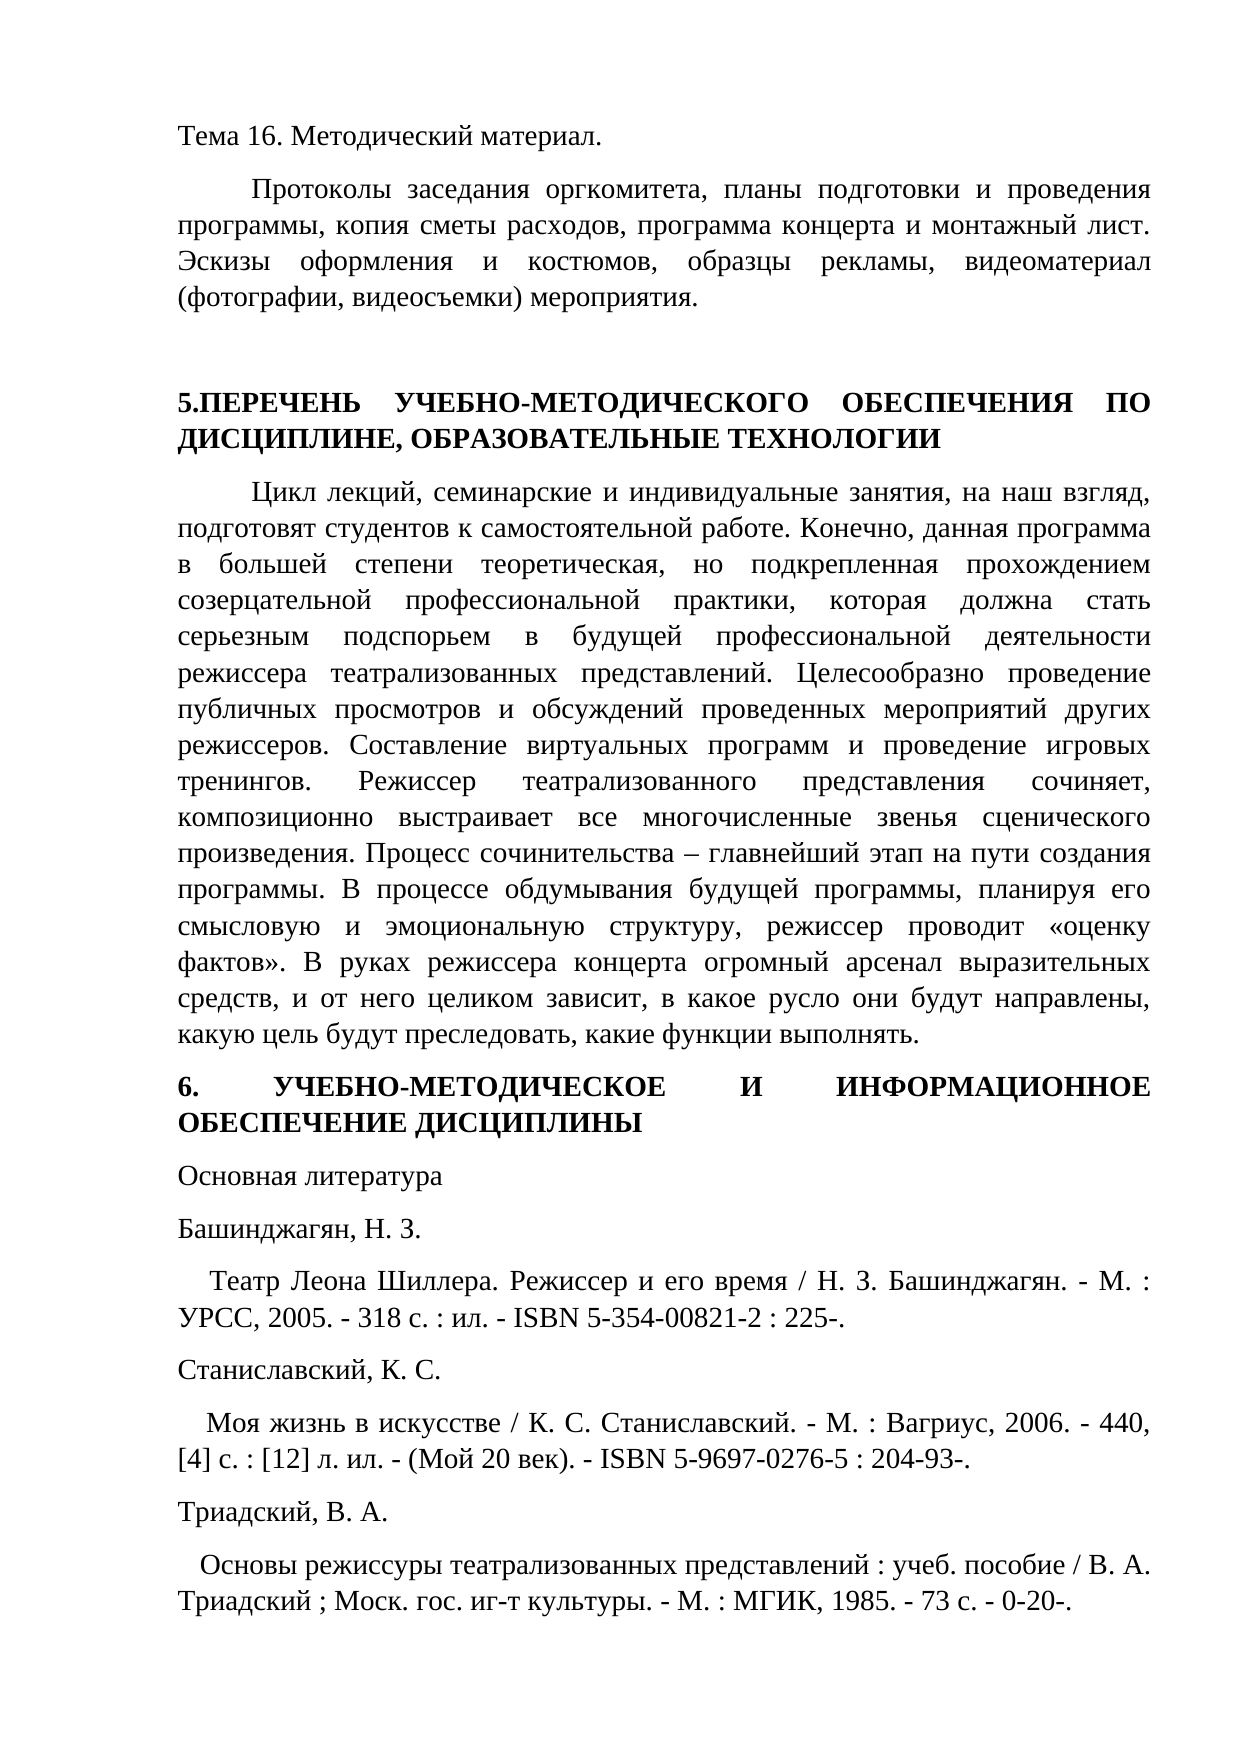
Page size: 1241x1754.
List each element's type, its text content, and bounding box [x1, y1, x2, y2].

text Основная литература [177, 1158, 1152, 1191]
text Триадский, В. А. [177, 1494, 1152, 1528]
text Башинджагян, Н. З. [177, 1211, 1152, 1244]
text Цикл лекций, семинарские и индивидуальные занятия, на наш взгляд, подготовят студентов к самостоятельной работе. Конечно, данная программа в большей степени теоретическая, но подкрепленная прохождением созерцательной профессиональной практики, которая должна стать серьезным подспорьем в будущей профессиональной деятельности режиссера театрализованных представлений. Целесообразно проведение публичных просмотров и обсуждений проведенных мероприятий других режиссеров. Составление виртуальных программ и проведение игровых тренингов. Режиссер театрализованного представления сочиняет, композиционно выстраивает все многочисленные звенья сценического произведения. Процесс сочинительства – главнейший этап на пути создания программы. В процессе обдумывания будущей программы, планируя его смысловую и эмоциональную структуру, режиссер проводит «оценку фактов». В руках режиссера концерта огромный арсенал выразительных средств, и от него целиком зависит, в какое русло они будут направлены, какую цель будут преследовать, какие функции выполнять. [177, 474, 1152, 1050]
text Протоколы заседания оргкомитета, планы подготовки и проведения программы, копия сметы расходов, программа концерта и монтажный лист. Эскизы оформления и костюмов, образцы рекламы, видеоматериал (фотографии, видеосъемки) мероприятия. [177, 171, 1152, 313]
text Театр Леона Шиллера. Режиссер и его время / Н. З. Башинджагян. - М. : УРСС, 2005. - 318 с. : ил. - ISBN 5-354-00821-2 : 225-. [177, 1263, 1152, 1333]
text Основы режиссуры театрализованных представлений : учеб. пособие / В. А. Триадский ; Моск. гос. иг-т культуры. - М. : МГИК, 1985. - 73 с. - 0-20-. [177, 1547, 1152, 1617]
text 5.ПЕРЕЧЕНЬ УЧЕБНО-МЕТОДИЧЕСКОГО ОБЕСПЕЧЕНИЯ ПО ДИСЦИПЛИНЕ, ОБРАЗОВАТЕЛЬНЫЕ ТЕХНОЛОГИИ [177, 385, 1152, 455]
text 6. УЧЕБНО-МЕТОДИЧЕСКОЕ И ИНФОРМАЦИОННОЕ ОБЕСПЕЧЕНИЕ ДИСЦИПЛИНЫ [177, 1069, 1152, 1139]
text Тема 16. Методический материал. [177, 118, 1152, 152]
text Моя жизнь в искусстве / К. С. Станиславский. - М. : Вагриус, 2006. - 440, [4] c. : [12] л. ил. - (Мой 20 век). - ISBN 5-9697-0276-5 : 204-93-. [177, 1405, 1152, 1475]
text Станиславский, К. С. [177, 1352, 1152, 1386]
